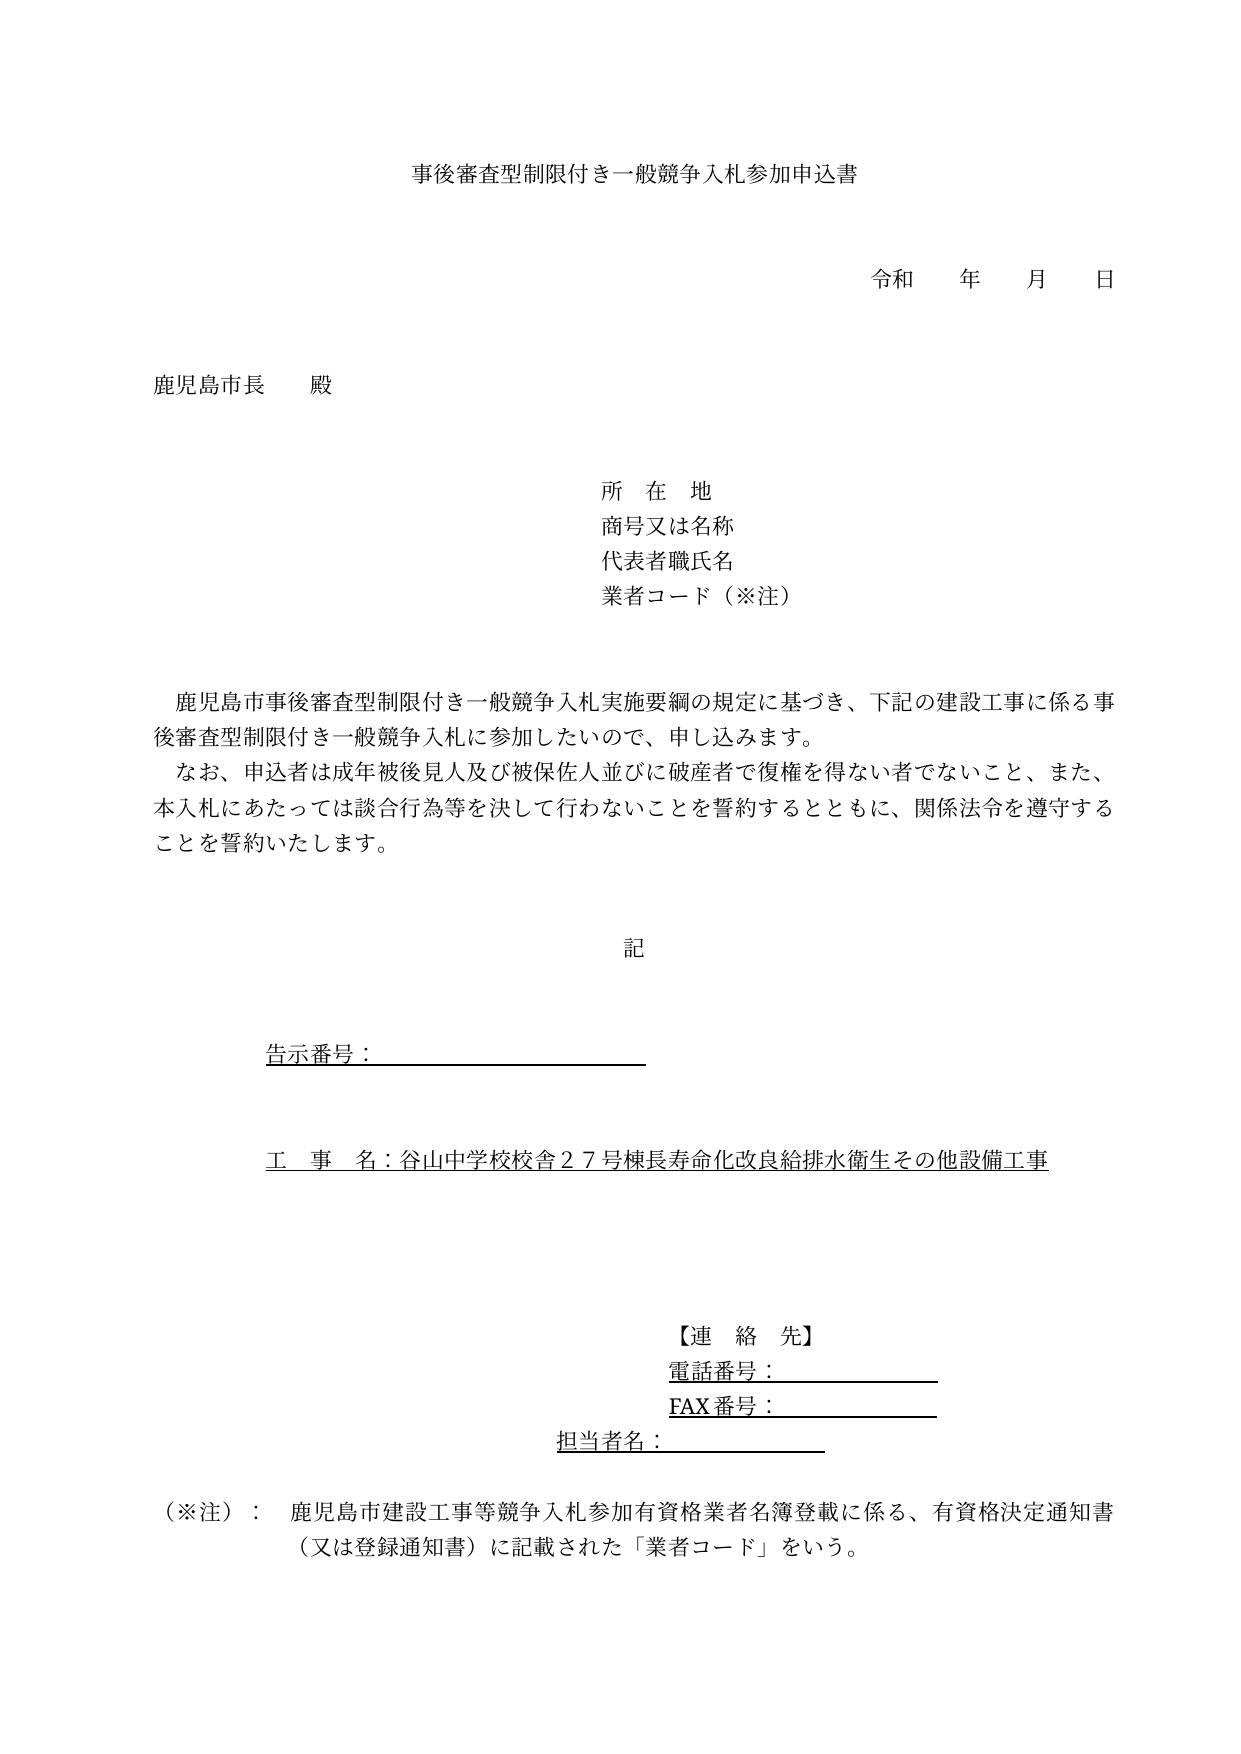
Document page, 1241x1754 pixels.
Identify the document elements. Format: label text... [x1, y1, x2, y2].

text 商号又は名称 [153, 507, 1116, 542]
text 担当者名： [153, 1423, 1116, 1458]
text FAX番号： [153, 1387, 1116, 1423]
text 記 [153, 930, 1116, 965]
text 鹿児島市事後審査型制限付き一般競争入札実施要綱の規定に基づき、下記の建設工事に係る事後審査型制限付き一般競争入札に参加したいので、申し込みます。 [153, 683, 1116, 754]
text 工 事 名：谷山中学校校舎２７号棟長寿命化改良給排水衛生その他設備工事 [153, 1141, 1116, 1176]
text 事後審査型制限付き一般競争入札参加申込書 [153, 155, 1116, 190]
text 代表者職氏名 [153, 542, 1116, 578]
text 業者コード（※注） [153, 578, 1116, 613]
text 告示番号： [153, 1035, 1116, 1071]
text 令和 年 月 日 [153, 261, 1116, 296]
text 鹿児島市長 殿 [153, 366, 1116, 402]
text 所 在 地 [153, 472, 1116, 507]
text なお、申込者は成年被後見人及び被保佐人並びに破産者で復権を得ない者でないこと、また、本入札にあたっては談合行為等を決して行わないことを誓約するとともに、関係法令を遵守することを誓約いたします。 [153, 754, 1116, 859]
text 【連 絡 先】 [153, 1317, 1116, 1352]
text 電話番号： [153, 1352, 1116, 1387]
text （※注）： 鹿児島市建設工事等競争入札参加有資格業者名簿登載に係る、有資格決定通知書（又は登録通知書）に記載された「業者コード」をいう。 [153, 1493, 1116, 1563]
